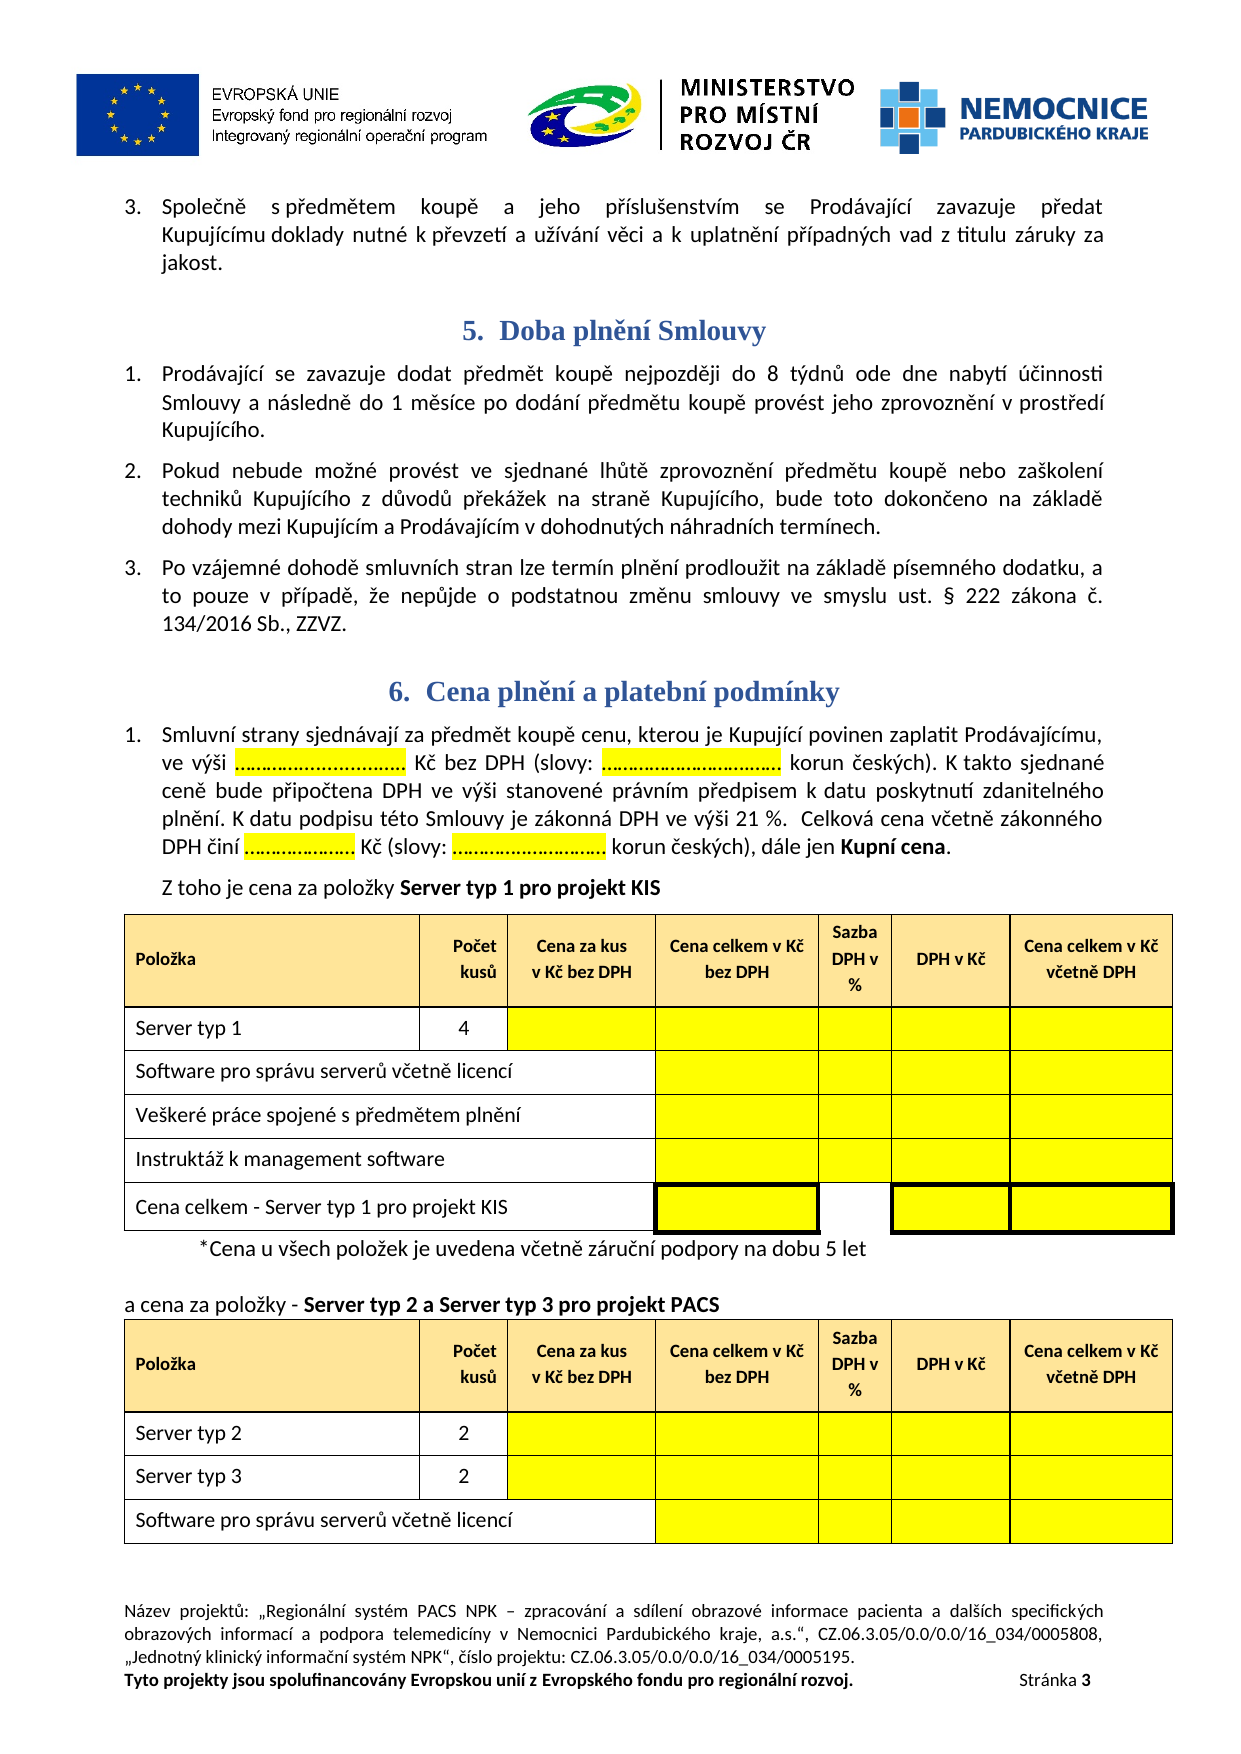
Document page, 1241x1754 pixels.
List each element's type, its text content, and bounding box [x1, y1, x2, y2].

table_cell [656, 1008, 818, 1050]
table_cell [819, 1095, 891, 1138]
table_cell [656, 1139, 818, 1182]
list Pokud nebude možné provést ve sjednané lhůtě zprovoznění předmětu koupě nebo zaškolení techniků Kupujícího z důvodů překážek na straně Kupujícího, bude toto dokončeno na základě dohody mezi Kupujícím a Prodávajícím v dohodnutých náhradních termínech. [124, 456, 1104, 540]
table_cell [656, 1456, 818, 1499]
list Po vzájemné dohodě smluvních stran lze termín plnění prodloužit na základě písemného dodatku, a to pouze v případě, že nepůjde o podstatnou změnu smlouvy ve smyslu ust. § 222 zákona č. 134/2016 Sb., ZZVZ. [124, 553, 1104, 637]
table_cell [820, 1183, 890, 1230]
table_header Položka [125, 1320, 419, 1411]
text a cena za položky - Server typ 2 a Server typ 3 pro projekt PACS [124, 1291, 1104, 1318]
table_cell [892, 1413, 1009, 1455]
table_cell Server typ 1 [125, 1008, 419, 1050]
table_cell [508, 1413, 655, 1455]
list Smluvní strany sjednávají za předmět koupě cenu, kterou je Kupující povinen zaplatit Prodávajícímu, ve výši …………..............….. Kč bez DPH (slovy: ……………………….…… korun českých). K takto sjednané ceně bude připočtena DPH ve výši stanovené právním předpisem k datu poskytnutí zdanitelného plnění. K datu podpisu této Smlouvy je zákonná DPH ve výši 21 %. Celková cena včetně zákonného DPH činí ………………… Kč (slovy: …………..…………… korun českých), dále jen Kupní cena. [124, 720, 1104, 860]
list Prodávající se zavazuje dodat předmět koupě nejpozději do 8 týdnů ode dne nabytí účinnosti Smlouvy a následně do 1 měsíce po dodání předmětu koupě provést jeho zprovoznění v prostředí Kupujícího. [124, 359, 1104, 444]
table_header DPH v Kč [892, 915, 1009, 1006]
table_cell [892, 1095, 1009, 1138]
table_cell [892, 1500, 1009, 1543]
subtitle Cena plnění a platební podmínky [124, 674, 1104, 708]
text Z toho je cena za položky Server typ 1 pro projekt KIS [162, 873, 1104, 901]
table_cell [892, 1139, 1009, 1182]
picture [49, 45, 1148, 183]
table_cell [819, 1500, 891, 1543]
table_cell [1011, 1008, 1172, 1050]
table_header Cena za kus v Kč bez DPH [508, 915, 655, 1006]
table_cell [892, 1456, 1009, 1499]
table_cell Instruktáž k management software [125, 1139, 655, 1182]
table_cell Server typ 3 [125, 1456, 419, 1499]
table_cell Software pro správu serverů včetně licencí [125, 1500, 655, 1543]
table_header Cena celkem v Kč včetně DPH [1011, 915, 1172, 1006]
table_cell Software pro správu serverů včetně licencí [125, 1051, 655, 1094]
table_cell [1011, 1095, 1172, 1138]
table_cell Veškeré práce spojené s předmětem plnění [125, 1095, 655, 1138]
table_cell [508, 1008, 655, 1050]
table_cell [892, 1008, 1009, 1050]
subtitle Doba plnění Smlouvy [124, 313, 1104, 347]
table_header DPH v Kč [892, 1320, 1009, 1411]
table_cell Cena celkem - Server typ 1 pro projekt KIS [125, 1183, 653, 1230]
table_cell [658, 1187, 816, 1230]
table_header Cena celkem v Kč bez DPH [656, 915, 818, 1006]
table_cell 2 [420, 1413, 507, 1455]
table_cell [892, 1051, 1009, 1094]
table_cell [1012, 1187, 1170, 1230]
table_cell [819, 1413, 891, 1455]
table_cell [656, 1095, 818, 1138]
table_cell [1011, 1413, 1172, 1455]
table_header Položka [125, 915, 419, 1006]
table_header Cena celkem v Kč včetně DPH [1011, 1320, 1172, 1411]
list Společně s předmětem koupě a jeho příslušenstvím se Prodávající zavazuje předat Kupujícímu doklady nutné k převzetí a užívání věci a k uplatnění případných vad z titulu záruky za jakost. [124, 192, 1104, 276]
table_cell [819, 1139, 891, 1182]
table_cell [1011, 1051, 1172, 1094]
table_header Sazba DPH v % [819, 915, 891, 1006]
table_cell [656, 1413, 818, 1455]
table_cell [819, 1051, 891, 1094]
table_header Cena za kus v Kč bez DPH [508, 1320, 655, 1411]
table_cell 4 [420, 1008, 507, 1050]
table_cell [1011, 1456, 1172, 1499]
table_cell [819, 1008, 891, 1050]
table_cell [508, 1456, 655, 1499]
table_cell [894, 1187, 1008, 1230]
table_header Cena celkem v Kč bez DPH [656, 1320, 818, 1411]
table_header Počet kusů [420, 915, 507, 1006]
table_cell [1011, 1500, 1172, 1543]
table_cell [656, 1051, 818, 1094]
table_cell 2 [420, 1456, 507, 1499]
text *Cena u všech položek je uvedena včetně záruční podpory na dobu 5 let [124, 1234, 1104, 1262]
table_cell [656, 1500, 818, 1543]
table_cell Server typ 2 [125, 1413, 419, 1455]
table_cell [1011, 1139, 1172, 1182]
table_cell [819, 1456, 891, 1499]
table_header Počet kusů [420, 1320, 507, 1411]
table_header Sazba DPH v % [819, 1320, 891, 1411]
